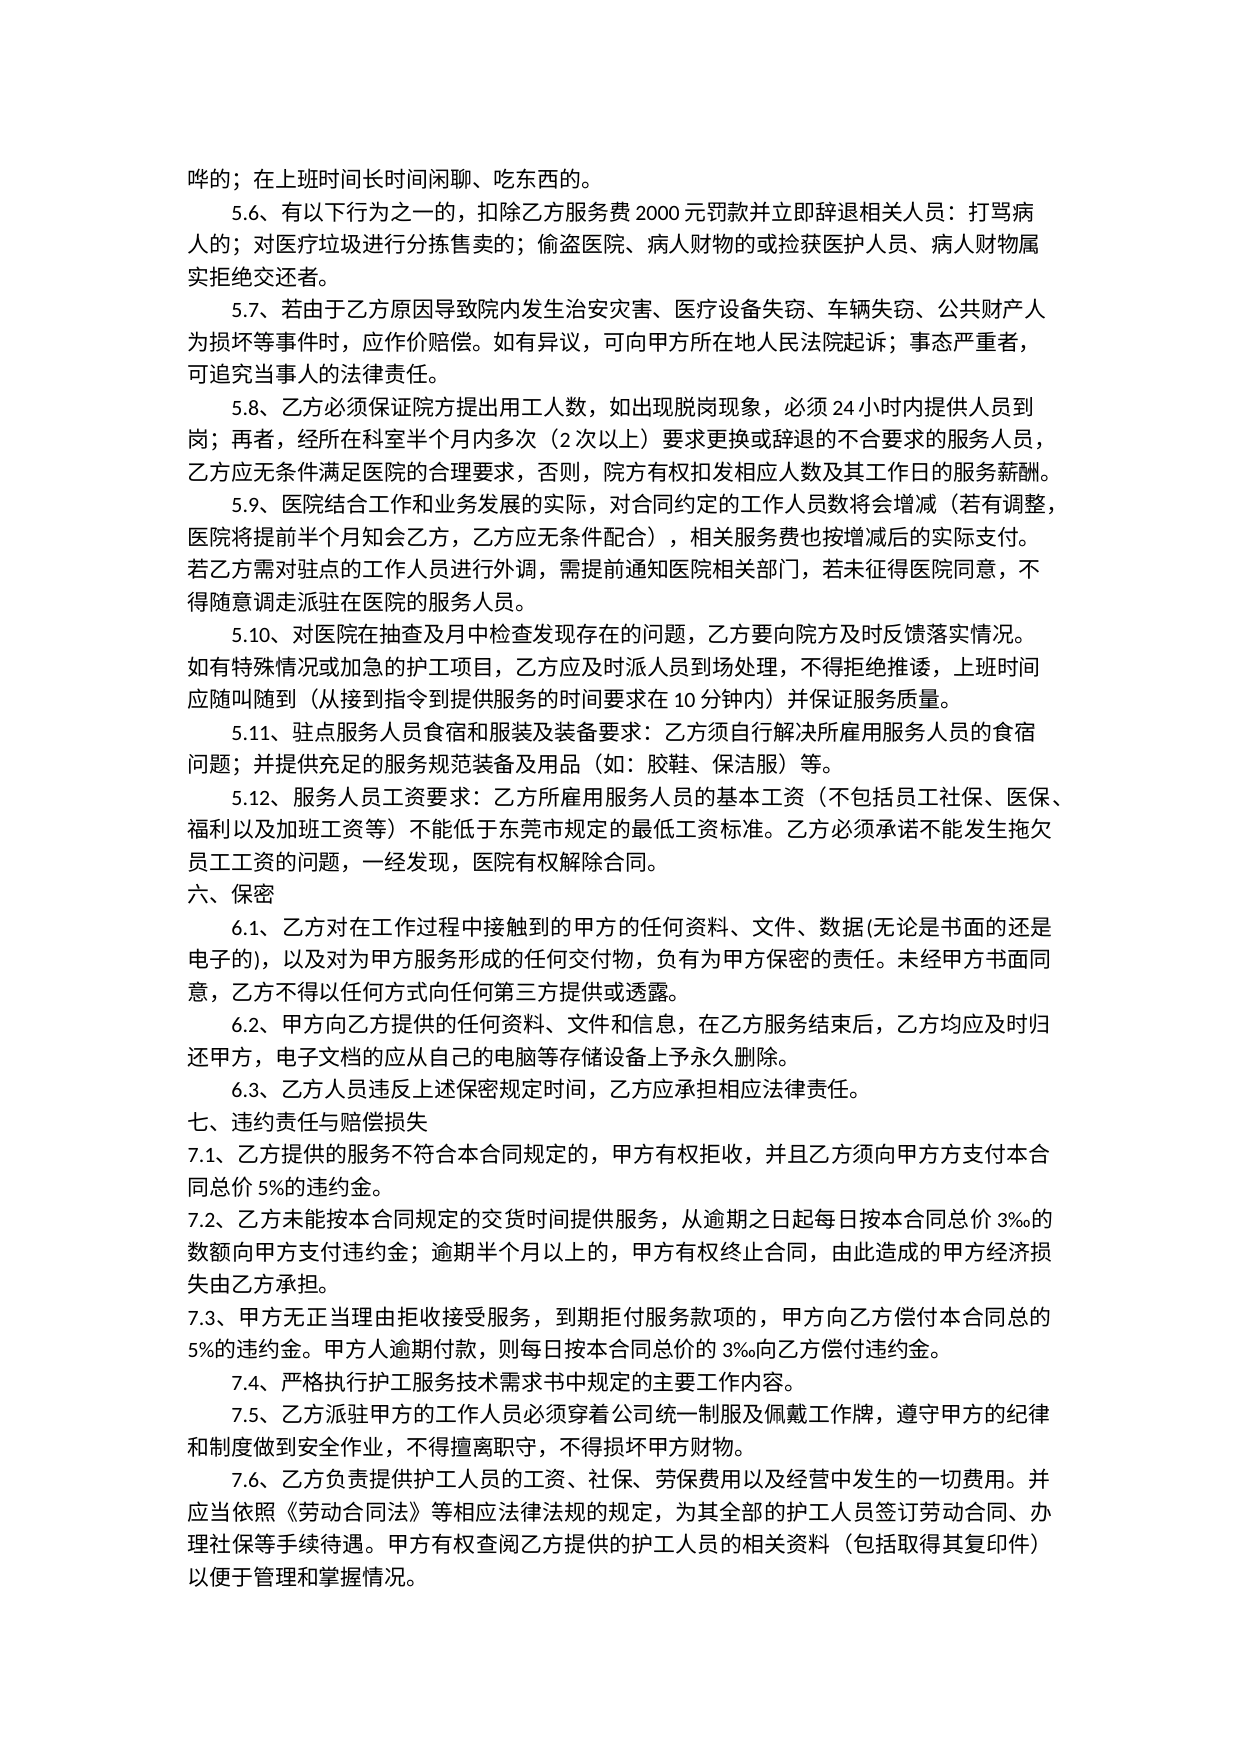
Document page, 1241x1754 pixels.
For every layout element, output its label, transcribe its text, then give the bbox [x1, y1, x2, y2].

text 5.8、乙方必须保证院方提出用工人数，如出现脱岗现象，必须24小时内提供人员到岗；再者，经所在科室半个月内多次（2次以上）要求更换或辞退的不合要求的服务人员，乙方应无条件满足医院的合理要求，否则，院方有权扣发相应人数及其工作日的服务薪酬。 [187, 389, 1053, 487]
text 6.2、甲方向乙方提供的任何资料、文件和信息，在乙方服务结束后，乙方均应及时归还甲方，电子文档的应从自己的电脑等存储设备上予永久删除。 [187, 1007, 1053, 1072]
text 5.9、医院结合工作和业务发展的实际，对合同约定的工作人员数将会增减（若有调整，医院将提前半个月知会乙方，乙方应无条件配合），相关服务费也按增减后的实际支付。若乙方需对驻点的工作人员进行外调，需提前通知医院相关部门，若未征得医院同意，不得随意调走派驻在医院的服务人员。 [187, 487, 1053, 617]
text 5.7、若由于乙方原因导致院内发生治安灾害、医疗设备失窃、车辆失窃、公共财产人为损坏等事件时，应作价赔偿。如有异议，可向甲方所在地人民法院起诉；事态严重者，可追究当事人的法律责任。 [187, 292, 1053, 389]
text 5.11、驻点服务人员食宿和服装及装备要求：乙方须自行解决所雇用服务人员的食宿问题；并提供充足的服务规范装备及用品（如：胶鞋、保洁服）等。 [187, 714, 1053, 779]
text 7.5、乙方派驻甲方的工作人员必须穿着公司统一制服及佩戴工作牌，遵守甲方的纪律和制度做到安全作业，不得擅离职守，不得损坏甲方财物。 [187, 1397, 1053, 1462]
text 5.10、对医院在抽查及月中检查发现存在的问题，乙方要向院方及时反馈落实情况。如有特殊情况或加急的护工项目，乙方应及时派人员到场处理，不得拒绝推诿，上班时间应随叫随到（从接到指令到提供服务的时间要求在10分钟内）并保证服务质量。 [187, 617, 1053, 714]
text 六、保密 [187, 877, 1053, 909]
text 7.2、乙方未能按本合同规定的交货时间提供服务，从逾期之日起每日按本合同总价3‰的数额向甲方支付违约金；逾期半个月以上的，甲方有权终止合同，由此造成的甲方经济损失由乙方承担。 [187, 1202, 1053, 1299]
text 七、违约责任与赔偿损失 [187, 1104, 1053, 1137]
text 5.12、服务人员工资要求：乙方所雇用服务人员的基本工资（不包括员工社保、医保、福利以及加班工资等）不能低于东莞市规定的最低工资标准。乙方必须承诺不能发生拖欠员工工资的问题，一经发现，医院有权解除合同。 [187, 779, 1053, 877]
text 6.1、乙方对在工作过程中接触到的甲方的任何资料、文件、数据(无论是书面的还是电子的)，以及对为甲方服务形成的任何交付物，负有为甲方保密的责任。未经甲方书面同意，乙方不得以任何方式向任何第三方提供或透露。 [187, 909, 1053, 1007]
text 5.6、有以下行为之一的，扣除乙方服务费2000元罚款并立即辞退相关人员：打骂病人的；对医疗垃圾进行分拣售卖的；偷盗医院、病人财物的或捡获医护人员、病人财物属实拒绝交还者。 [187, 194, 1053, 292]
text 7.3、甲方无正当理由拒收接受服务，到期拒付服务款项的，甲方向乙方偿付本合同总的5%的违约金。甲方人逾期付款，则每日按本合同总价的3‰向乙方偿付违约金。 [187, 1299, 1053, 1364]
text 7.1、乙方提供的服务不符合本合同规定的，甲方有权拒收，并且乙方须向甲方方支付本合同总价5%的违约金。 [187, 1137, 1053, 1202]
text 6.3、乙方人员违反上述保密规定时间，乙方应承担相应法律责任。 [187, 1072, 1053, 1104]
text 7.6、乙方负责提供护工人员的工资、社保、劳保费用以及经营中发生的一切费用。并应当依照《劳动合同法》等相应法律法规的规定，为其全部的护工人员签订劳动合同、办理社保等手续待遇。甲方有权查阅乙方提供的护工人员的相关资料（包括取得其复印件），以便于管理和掌握情况。 [187, 1462, 1053, 1592]
text 7.4、严格执行护工服务技术需求书中规定的主要工作内容。 [187, 1364, 1053, 1397]
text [187, 162, 1053, 194]
